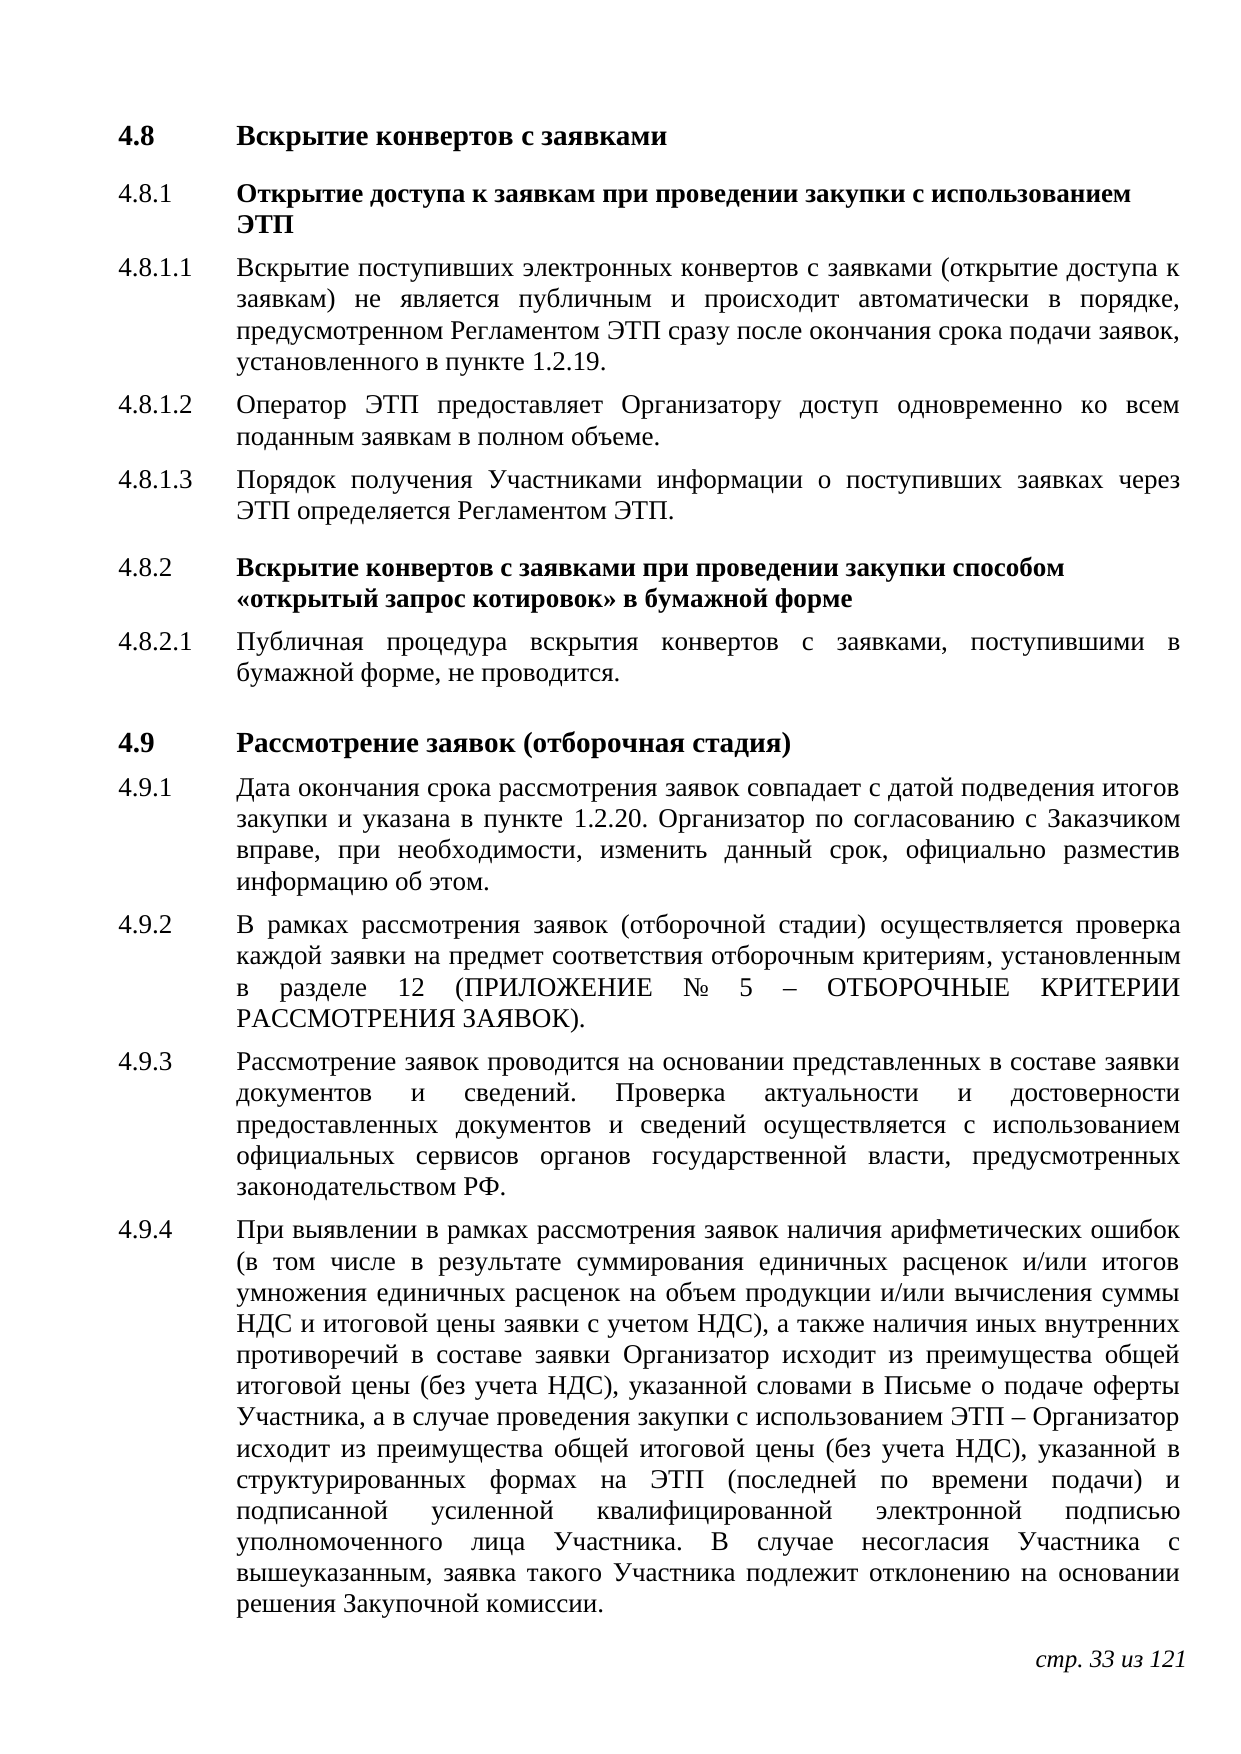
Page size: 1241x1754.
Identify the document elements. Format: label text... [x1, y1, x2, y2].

text Открытие доступа к заявкам при проведении закупки с использованием ЭТП [118, 177, 1181, 239]
subtitle Вскрытие конвертов с заявками [118, 118, 1181, 152]
text В рамках рассмотрения заявок (отборочной стадии) осуществляется проверка каждой заявки на предмет соответствия отборочным критериям, установленным в разделе 12 (ПРИЛОЖЕНИЕ № 5 – ОТБОРОЧНЫЕ КРИТЕРИИ РАССМОТРЕНИЯ ЗАЯВОК). [118, 908, 1181, 1033]
subtitle Рассмотрение заявок (отборочная стадия) [118, 725, 1181, 759]
text Вскрытие конвертов с заявками при проведении закупки способом «открытый запрос котировок» в бумажной форме [118, 551, 1181, 613]
text Дата окончания срока рассмотрения заявок совпадает с датой подведения итогов закупки и указана в пункте 1.2.20. Организатор по согласованию с Заказчиком вправе, при необходимости, изменить данный срок, официально разместив информацию об этом. [118, 771, 1181, 896]
list Вскрытие поступивших электронных конвертов с заявками (открытие доступа к заявкам) не является публичным и происходит автоматически в порядке, предусмотренном Регламентом ЭТП сразу после окончания срока подачи заявок, установленного в пункте 1.2.19. [118, 251, 1181, 376]
list Оператор ЭТП предоставляет Организатору доступ одновременно ко всем поданным заявкам в полном объеме. [118, 388, 1181, 451]
text При выявлении в рамках рассмотрения заявок наличия арифметических ошибок (в том числе в результате суммирования единичных расценок и/или итогов умножения единичных расценок на объем продукции и/или вычисления суммы НДС и итоговой цены заявки с учетом НДС), а также наличия иных внутренних противоречий в составе заявки Организатор исходит из преимущества общей итоговой цены (без учета НДС), указанной словами в Письме о подаче оферты Участника, а в случае проведения закупки с использованием ЭТП – Организатор исходит из преимущества общей итоговой цены (без учета НДС), указанной в структурированных формах на ЭТП (последней по времени подачи) и подписанной усиленной квалифицированной электронной подписью уполномоченного лица Участника. В случае несогласия Участника с вышеуказанным, заявка такого Участника подлежит отклонению на основании решения Закупочной комиссии. [118, 1214, 1181, 1618]
text Публичная процедура вскрытия конвертов с заявками, поступившими в бумажной форме, не проводится. [118, 625, 1181, 688]
text Рассмотрение заявок проводится на основании представленных в составе заявки документов и сведений. Проверка актуальности и достоверности предоставленных документов и сведений осуществляется с использованием официальных сервисов органов государственной власти, предусмотренных законодательством РФ. [118, 1045, 1181, 1201]
list Порядок получения Участниками информации о поступивших заявках через ЭТП определяется Регламентом ЭТП. [118, 463, 1181, 526]
